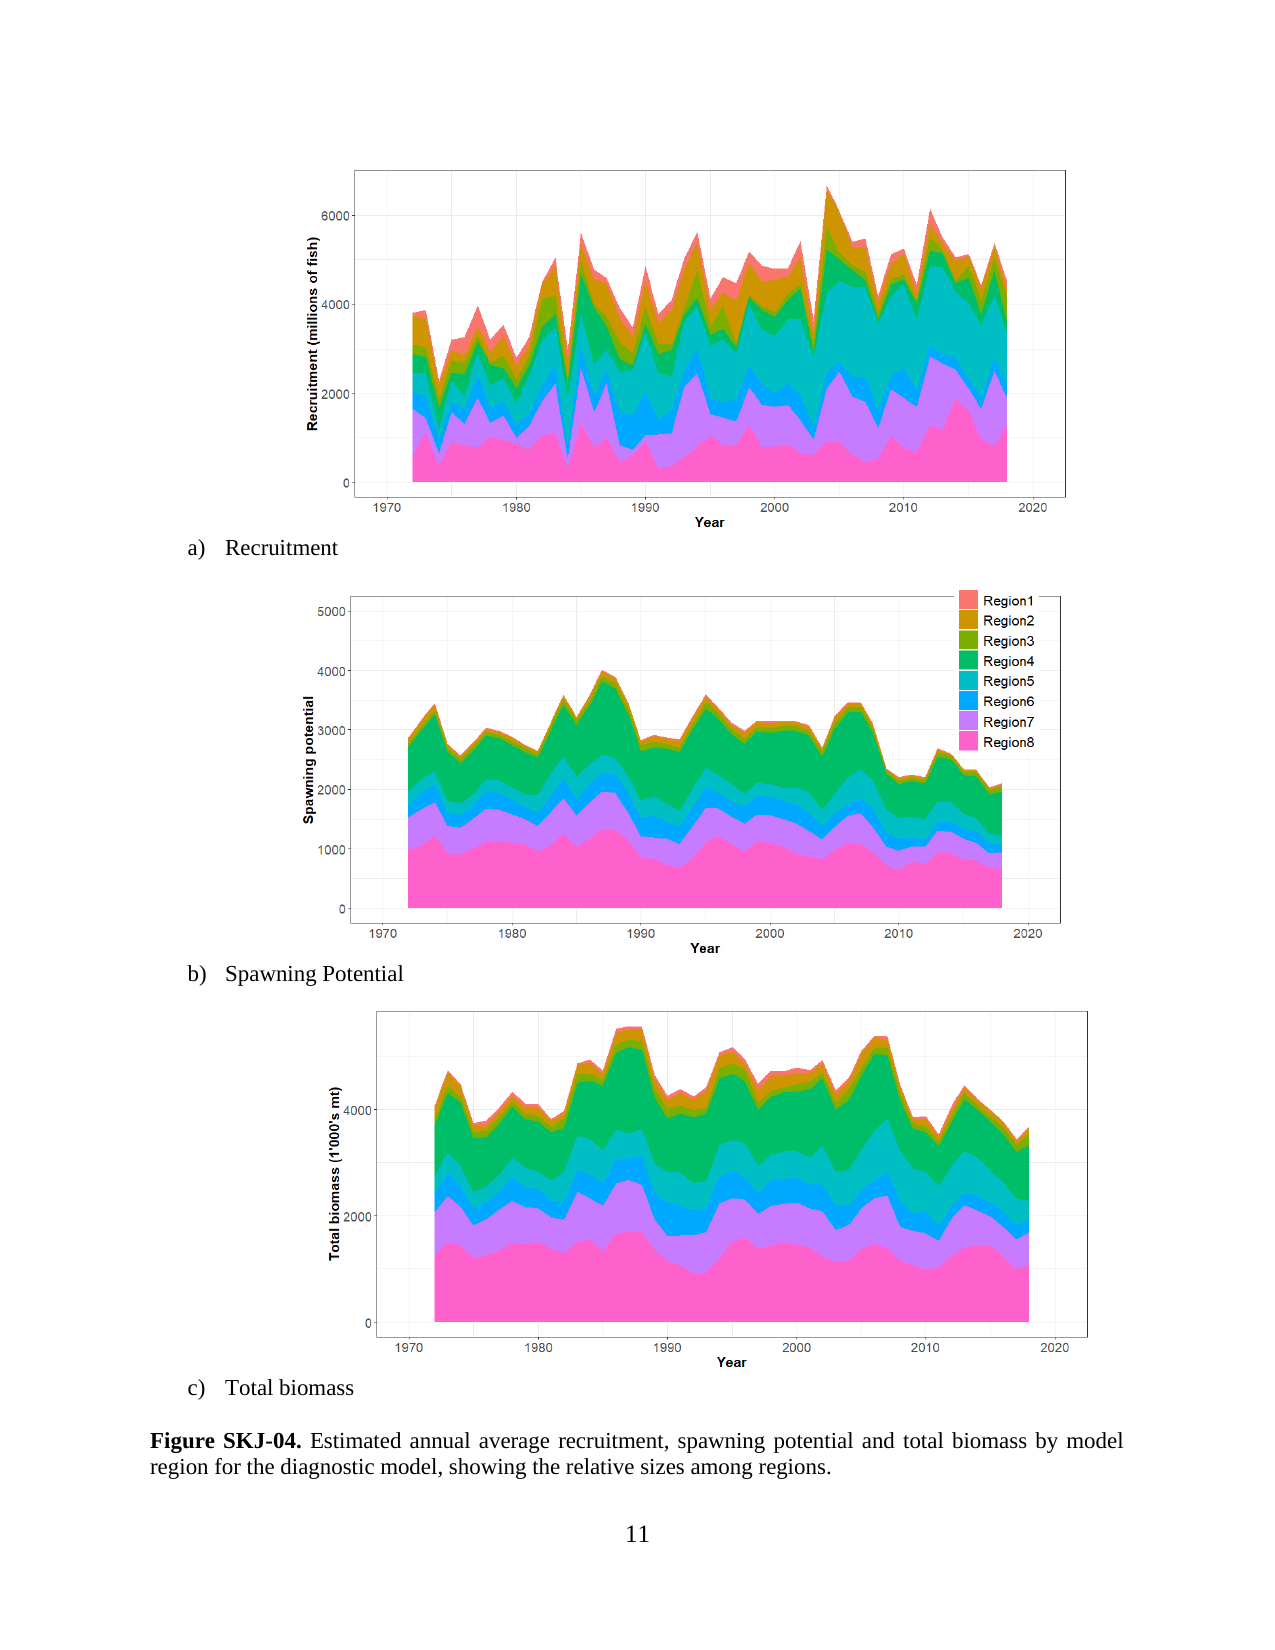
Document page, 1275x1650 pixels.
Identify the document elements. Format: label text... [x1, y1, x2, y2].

text Figure SKJ-04. Estimated annual average recruitment, spawning potential and total biomass by model region for the diagnostic model, showing the relative sizes among regions. [150, 1427, 1125, 1479]
picture [297, 576, 1065, 960]
picture [323, 990, 1092, 1374]
picture [301, 150, 1070, 534]
